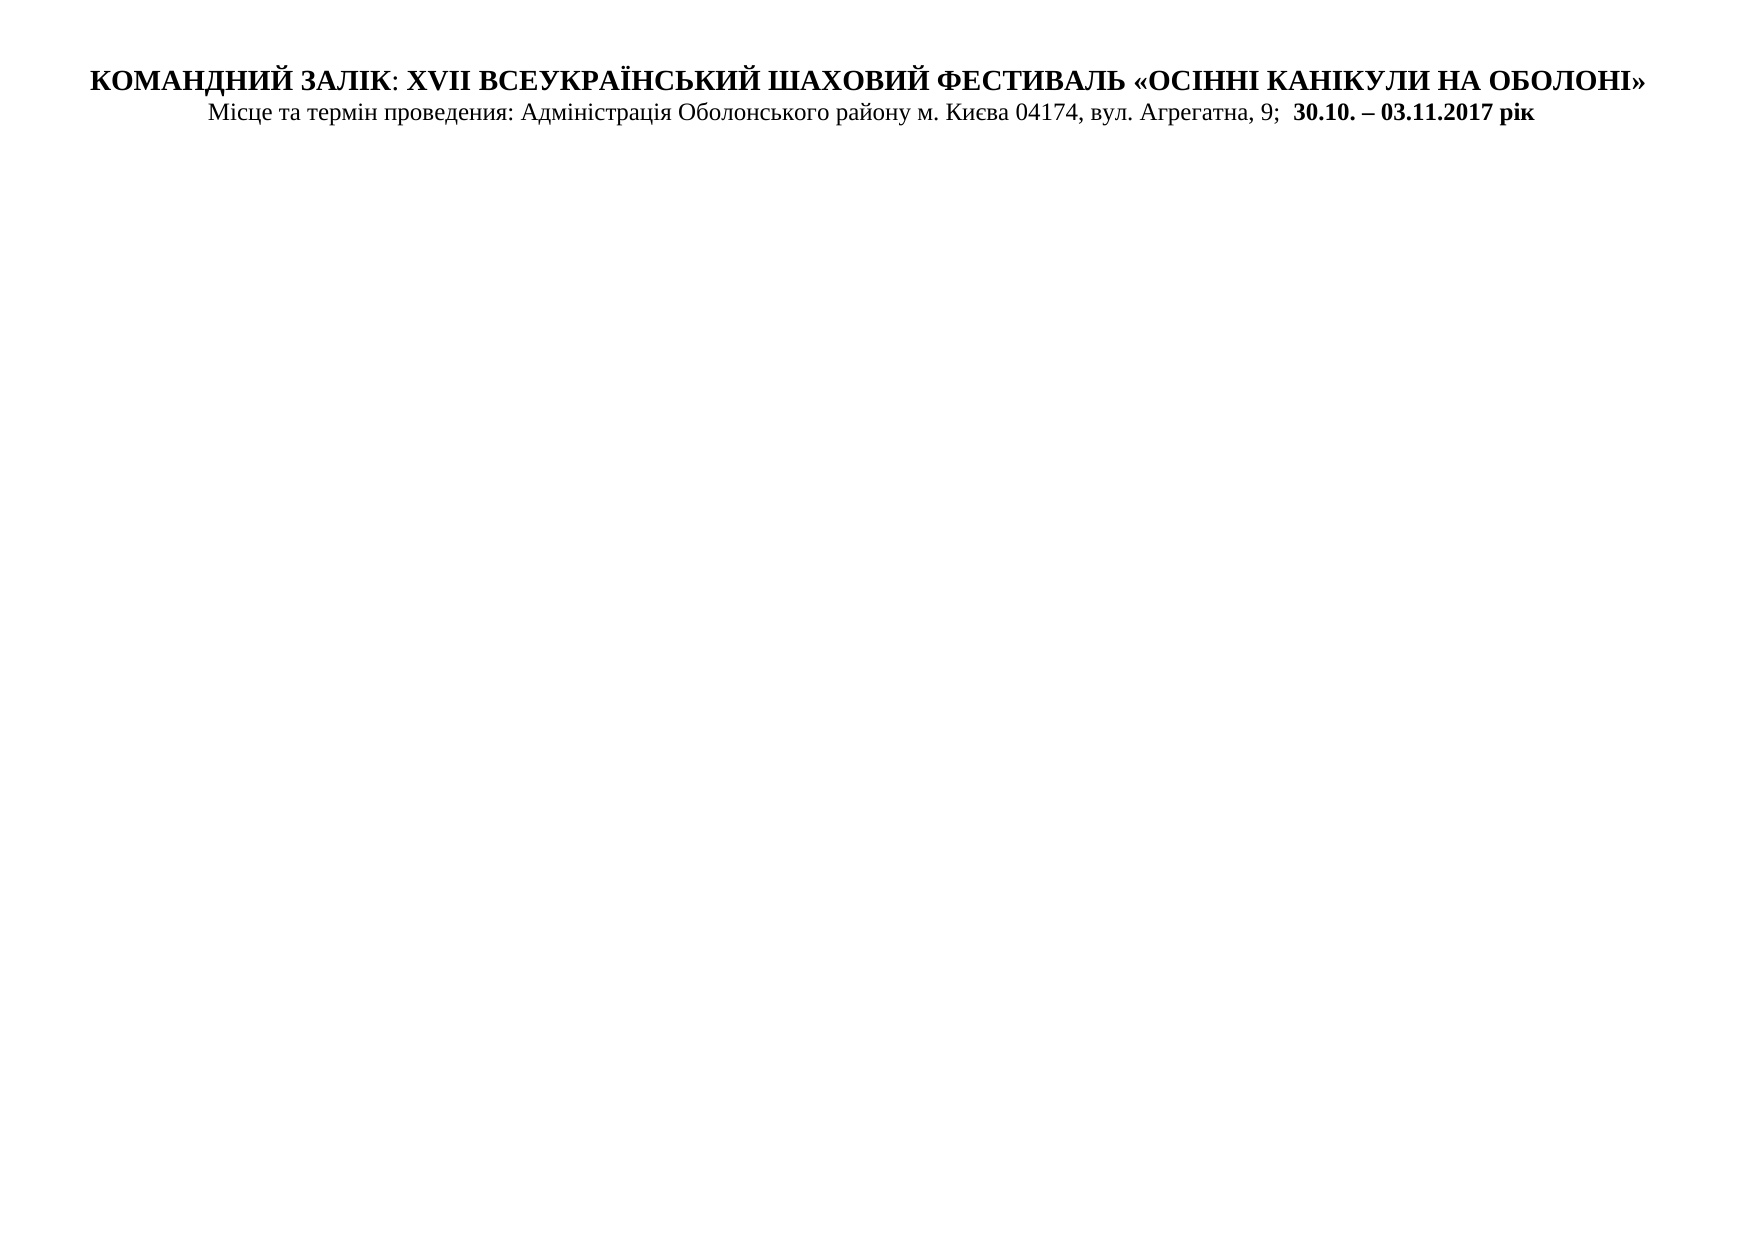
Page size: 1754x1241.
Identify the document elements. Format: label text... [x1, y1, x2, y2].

text КОМАНДНИЙ ЗАЛІК: XVII ВСЕУКРАЇНСЬКИЙ ШАХОВИЙ ФЕСТИВАЛЬ «ОСІННІ КАНІКУЛИ НА ОБОЛОНІ» [89, 63, 1648, 97]
text Місце та термін проведения: Адміністрація Оболонського району м. Києва 04174, вул. Агрегатна, 9; 30.10. – 03.11.2017 рік [59, 97, 1683, 125]
